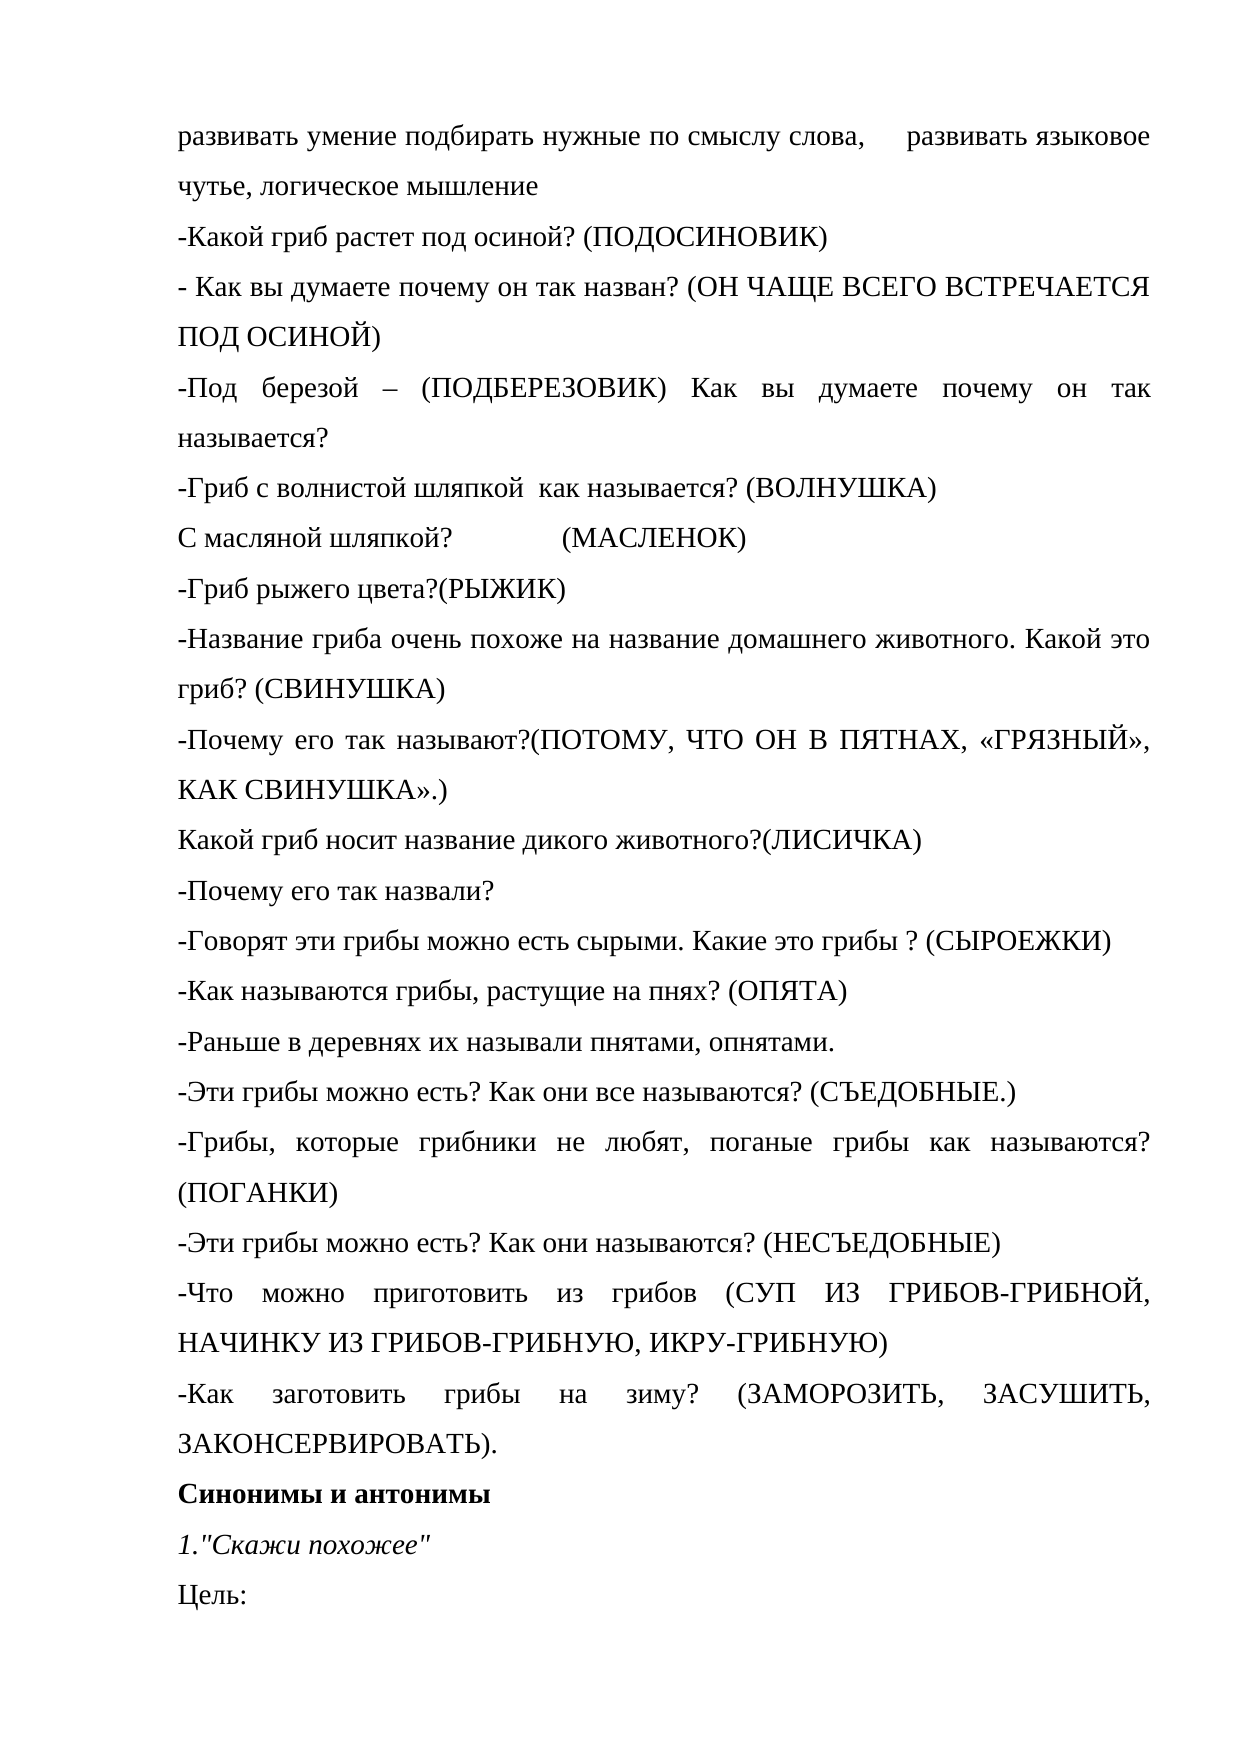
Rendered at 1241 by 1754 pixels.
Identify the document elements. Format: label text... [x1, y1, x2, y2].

text -Грибы, которые грибники не любят, поганые грибы как называются? (ПОГАНКИ) [177, 1124, 1152, 1208]
text 1."Скажи похожее" [177, 1527, 1152, 1560]
text -Что можно приготовить из грибов (СУП ИЗ ГРИБОВ-ГРИБНОЙ, НАЧИНКУ ИЗ ГРИБОВ-ГРИБНУЮ, ИКРУ-ГРИБНУЮ) [177, 1275, 1152, 1359]
text -Говорят эти грибы можно есть сырыми. Какие это грибы ? (СЫРОЕЖКИ) [177, 923, 1152, 957]
text -Как называются грибы, растущие на пнях? (ОПЯТА) [177, 973, 1152, 1007]
text Синонимы и антонимы [177, 1477, 1152, 1510]
text -Под березой – (ПОДБЕРЕЗОВИК) Как вы думаете почему он так называется? [177, 370, 1152, 453]
text С масляной шляпкой? (МАСЛЕНОК) [177, 521, 1152, 554]
text -Почему его так называют?(ПОТОМУ, ЧТО ОН В ПЯТНАХ, «ГРЯЗНЫЙ», КАК СВИНУШКА».) [177, 722, 1152, 806]
text -Эти грибы можно есть? Как они называются? (НЕСЪЕДОБНЫЕ) [177, 1225, 1152, 1258]
text -Почему его так назвали? [177, 873, 1152, 906]
text развивать умение подбирать нужные по смыслу слова, развивать языковое чутье, логическое мышление [177, 118, 1152, 202]
text -Название гриба очень похоже на название домашнего животного. Какой это гриб? (СВИНУШКА) [177, 621, 1152, 705]
text Какой гриб носит название дикого животного?(ЛИСИЧКА) [177, 822, 1152, 856]
text -Какой гриб растет под осиной? (ПОДОСИНОВИК) [177, 219, 1152, 252]
text -Гриб рыжего цвета?(РЫЖИК) [177, 571, 1152, 604]
text Цель: [177, 1577, 1152, 1611]
text -Эти грибы можно есть? Как они все называются? (СЪЕДОБНЫЕ.) [177, 1074, 1152, 1108]
text -Как заготовить грибы на зиму? (ЗАМОРОЗИТЬ, ЗАСУШИТЬ, ЗАКОНСЕРВИРОВАТЬ). [177, 1376, 1152, 1460]
text -Раньше в деревнях их называли пнятами, опнятами. [177, 1024, 1152, 1057]
text -Гриб с волнистой шляпкой как называется? (ВОЛНУШКА) [177, 470, 1152, 504]
text - Как вы думаете почему он так назван? (ОН ЧАЩЕ ВСЕГО ВСТРЕЧАЕТСЯ ПОД ОСИНОЙ) [177, 269, 1152, 353]
